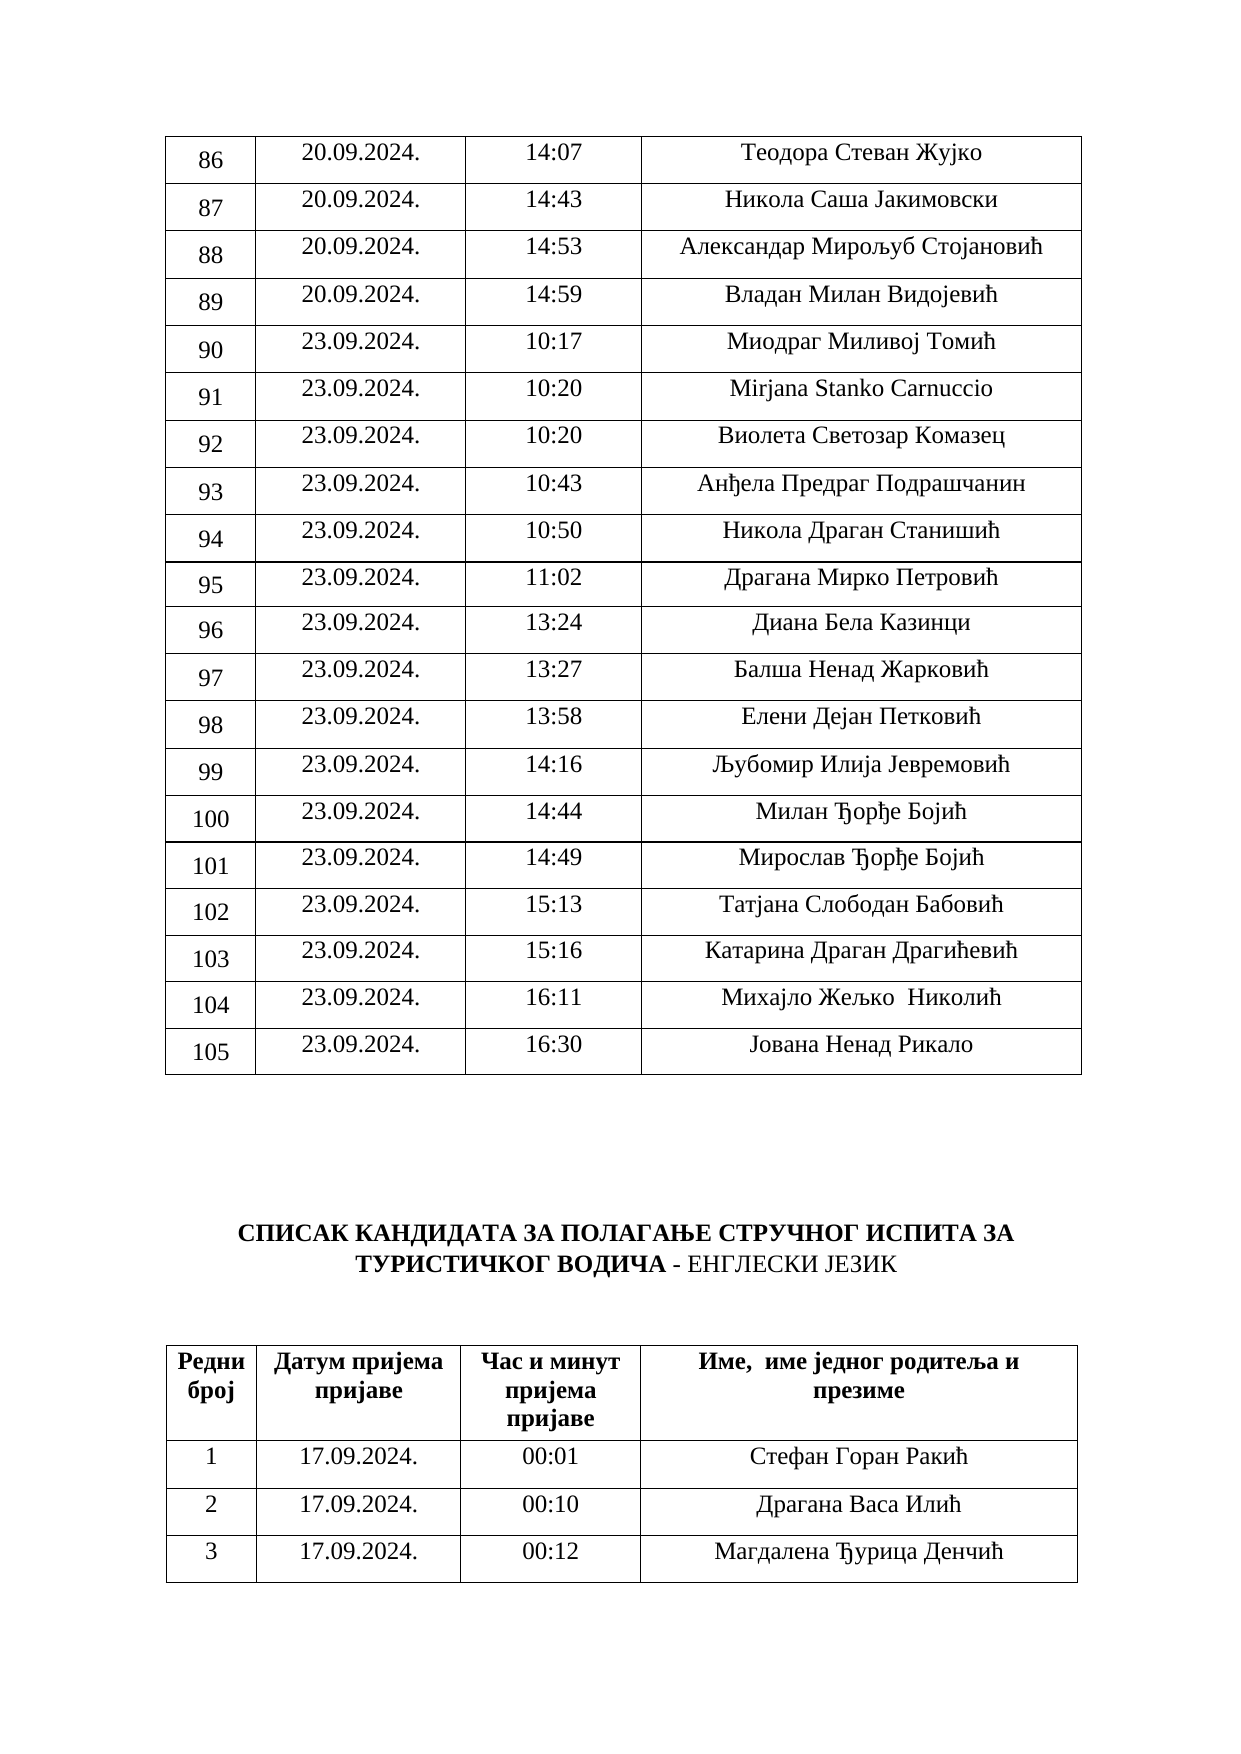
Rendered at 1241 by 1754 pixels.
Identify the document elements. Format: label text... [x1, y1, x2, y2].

table_cell 23.09.2024. [256, 468, 465, 514]
table_cell 23.09.2024. [256, 889, 465, 934]
table_cell 10:50 [466, 515, 641, 561]
table_cell Mirjana Stanko Carnuccio [642, 373, 1081, 419]
table_cell 20.09.2024. [256, 184, 465, 230]
table_cell Елени Дејан Петковић [642, 701, 1081, 748]
table_cell 23.09.2024. [256, 796, 465, 841]
table_cell 10:20 [466, 373, 641, 419]
table_cell 20.09.2024. [256, 137, 465, 183]
table_cell 23.09.2024. [256, 421, 465, 467]
table_cell 00:12 [461, 1536, 640, 1582]
table_cell 100 [166, 796, 255, 841]
table_cell Теодора Стеван Жујко [642, 137, 1081, 183]
table_cell Магдалена Ђурица Денчић [641, 1536, 1077, 1582]
table_cell Никола Драган Станишић [642, 515, 1081, 561]
table_cell 23.09.2024. [256, 373, 465, 419]
table_cell 23.09.2024. [256, 1029, 465, 1074]
table_cell 10:20 [466, 421, 641, 467]
table_cell 96 [166, 607, 255, 653]
table_cell Драгана Васа Илић [641, 1489, 1077, 1535]
table_cell 20.09.2024. [256, 279, 465, 325]
table_cell 23.09.2024. [256, 515, 465, 561]
table_header Редни број [167, 1346, 256, 1440]
table_cell 20.09.2024. [256, 231, 465, 278]
table_cell 87 [166, 184, 255, 230]
table_cell Михајло Жељко Николић [642, 982, 1081, 1028]
table_cell 14:49 [466, 843, 641, 888]
table_cell 23.09.2024. [256, 843, 465, 888]
table_cell 92 [166, 421, 255, 467]
table_cell Катарина Драган Драгићевић [642, 936, 1081, 981]
table_cell Татјана Слободан Бабовић [642, 889, 1081, 934]
table_cell 17.09.2024. [257, 1489, 460, 1535]
table_cell 88 [166, 231, 255, 278]
table_cell 13:27 [466, 654, 641, 700]
table_cell 86 [166, 137, 255, 183]
table_cell 23.09.2024. [256, 326, 465, 372]
table_cell 16:11 [466, 982, 641, 1028]
table_cell Анђела Предраг Подрашчанин [642, 468, 1081, 514]
table_cell 104 [166, 982, 255, 1028]
table_cell 89 [166, 279, 255, 325]
table_cell 15:13 [466, 889, 641, 934]
table_cell 23.09.2024. [256, 607, 465, 653]
table_cell 11:02 [466, 563, 641, 606]
table_cell 98 [166, 701, 255, 748]
table_cell 13:24 [466, 607, 641, 653]
table_cell 15:16 [466, 936, 641, 981]
table_cell 23.09.2024. [256, 701, 465, 748]
table_cell 14:43 [466, 184, 641, 230]
table_cell Јована Ненад Рикало [642, 1029, 1081, 1074]
table_cell 00:01 [461, 1441, 640, 1488]
table_cell Милан Ђорђе Бојић [642, 796, 1081, 841]
table_cell 14:44 [466, 796, 641, 841]
table_cell 95 [166, 563, 255, 606]
table_header Датум пријема пријаве [257, 1346, 460, 1440]
table_cell 103 [166, 936, 255, 981]
table_cell Стефан Горан Ракић [641, 1441, 1077, 1488]
table_cell 23.09.2024. [256, 749, 465, 795]
table_cell 23.09.2024. [256, 936, 465, 981]
table_cell Љубомир Илија Јевремовић [642, 749, 1081, 795]
table_cell 97 [166, 654, 255, 700]
table_cell 2 [167, 1489, 256, 1535]
table_cell Никола Саша Јакимовски [642, 184, 1081, 230]
table_cell 17.09.2024. [257, 1536, 460, 1582]
table_cell Владан Милан Видојевић [642, 279, 1081, 325]
table_cell 90 [166, 326, 255, 372]
table_cell 23.09.2024. [256, 563, 465, 606]
table_cell 10:17 [466, 326, 641, 372]
table_cell 14:16 [466, 749, 641, 795]
table_cell 13:58 [466, 701, 641, 748]
table_cell 102 [166, 889, 255, 934]
table_cell 14:07 [466, 137, 641, 183]
table_cell 23.09.2024. [256, 982, 465, 1028]
table_cell 101 [166, 843, 255, 888]
table_cell 17.09.2024. [257, 1441, 460, 1488]
table_cell Диана Бела Казинци [642, 607, 1081, 653]
table_cell 94 [166, 515, 255, 561]
table_cell Виолета Светозар Комазец [642, 421, 1081, 467]
text СПИСАК КАНДИДАТА ЗА ПОЛАГАЊЕ СТРУЧНОГ ИСПИТА ЗА ТУРИСТИЧКОГ ВОДИЧА - ЕНГЛЕСКИ ЈЕЗИК [165, 1218, 1087, 1278]
table_cell 00:10 [461, 1489, 640, 1535]
table_cell 14:53 [466, 231, 641, 278]
table_cell Драгана Мирко Петровић [642, 563, 1081, 606]
table_cell 16:30 [466, 1029, 641, 1074]
table_cell Мирослав Ђорђе Бојић [642, 843, 1081, 888]
table_cell 91 [166, 373, 255, 419]
table_cell 3 [167, 1536, 256, 1582]
table_cell 10:43 [466, 468, 641, 514]
table_cell 14:59 [466, 279, 641, 325]
table_cell Александар Мирољуб Стојановић [642, 231, 1081, 278]
table_cell Балша Ненад Жарковић [642, 654, 1081, 700]
table_header Час и минут пријема пријаве [461, 1346, 640, 1440]
table_cell 1 [167, 1441, 256, 1488]
table_cell 105 [166, 1029, 255, 1074]
table_cell Миодраг Миливој Томић [642, 326, 1081, 372]
table_cell 99 [166, 749, 255, 795]
table_cell 23.09.2024. [256, 654, 465, 700]
table_header Име, име једног родитеља и презиме [641, 1346, 1077, 1440]
table_cell 93 [166, 468, 255, 514]
